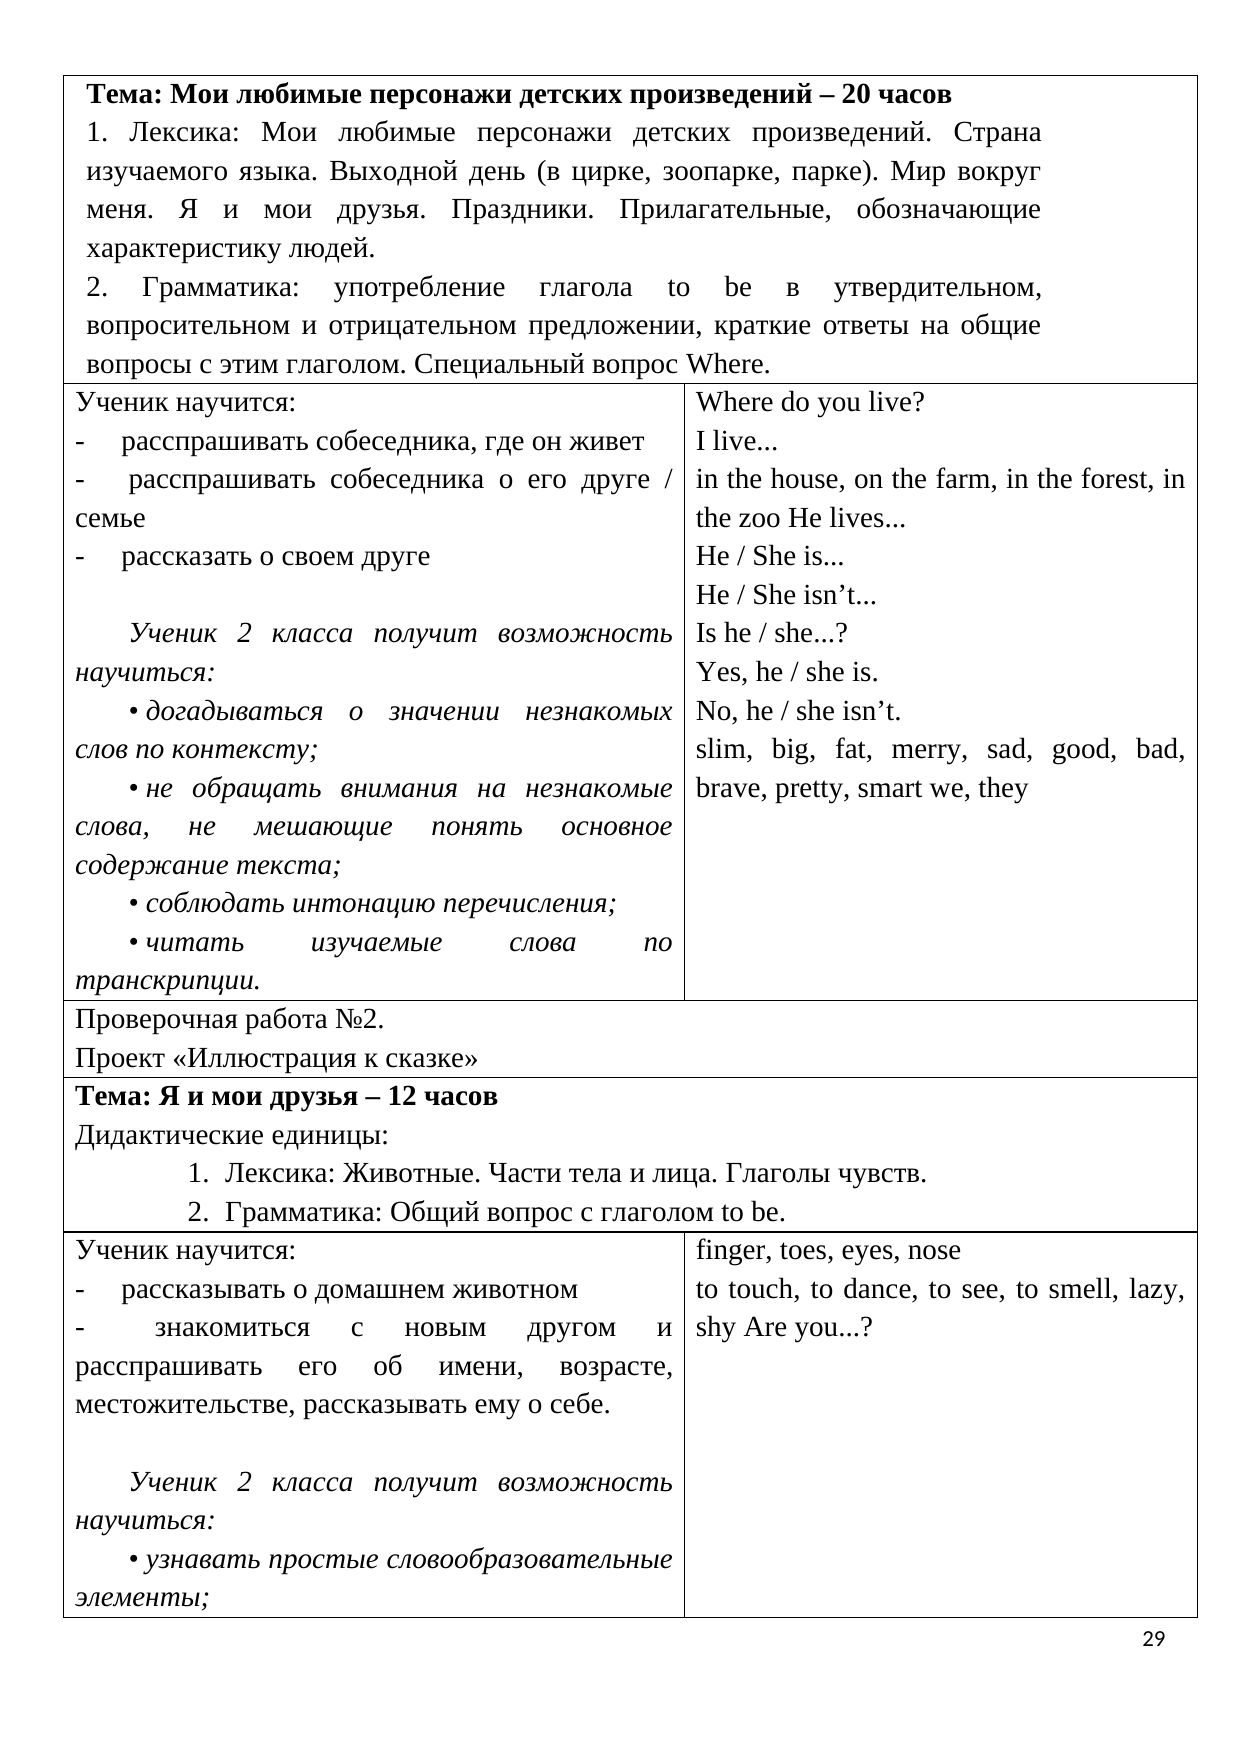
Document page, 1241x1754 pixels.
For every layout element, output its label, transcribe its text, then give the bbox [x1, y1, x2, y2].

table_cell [64, 1233, 684, 1617]
table_cell Проверочная работа №2. Проект «Иллюстрация к сказке» [64, 1001, 1197, 1077]
table_cell Where do you live? I live... in the house, on the farm, in the forest, in the zoo He lives... He / She is... He / She isn’t... Is he / she...? Yes, he / she is. No, he / she isn’t. slim, big, fat, merry, sad, good, bad, brave, pretty, smart we, they [685, 384, 1197, 1000]
table_cell [64, 76, 1197, 383]
table_cell Ученик научится: - расспрашивать собеседника, где он живет - расспрашивать собеседника о его друге / семье - рассказать о своем друге Ученик 2 класса получит возможность научиться: • догадываться о значении незнакомых слов по контексту; • не обращать внимания на незнакомые слова, не мешающие понять основное содержание текста; • соблюдать интонацию перечисления; • читать изучаемые слова по транскрипции. [64, 384, 684, 1000]
table_cell Тема: Я и мои друзья – 12 часов Дидактические единицы: Лексика: Животные. Части тела и лица. Глаголы чувств. Грамматика: Общий вопрос с глаголом to be. [64, 1078, 1197, 1231]
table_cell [685, 1233, 1197, 1617]
